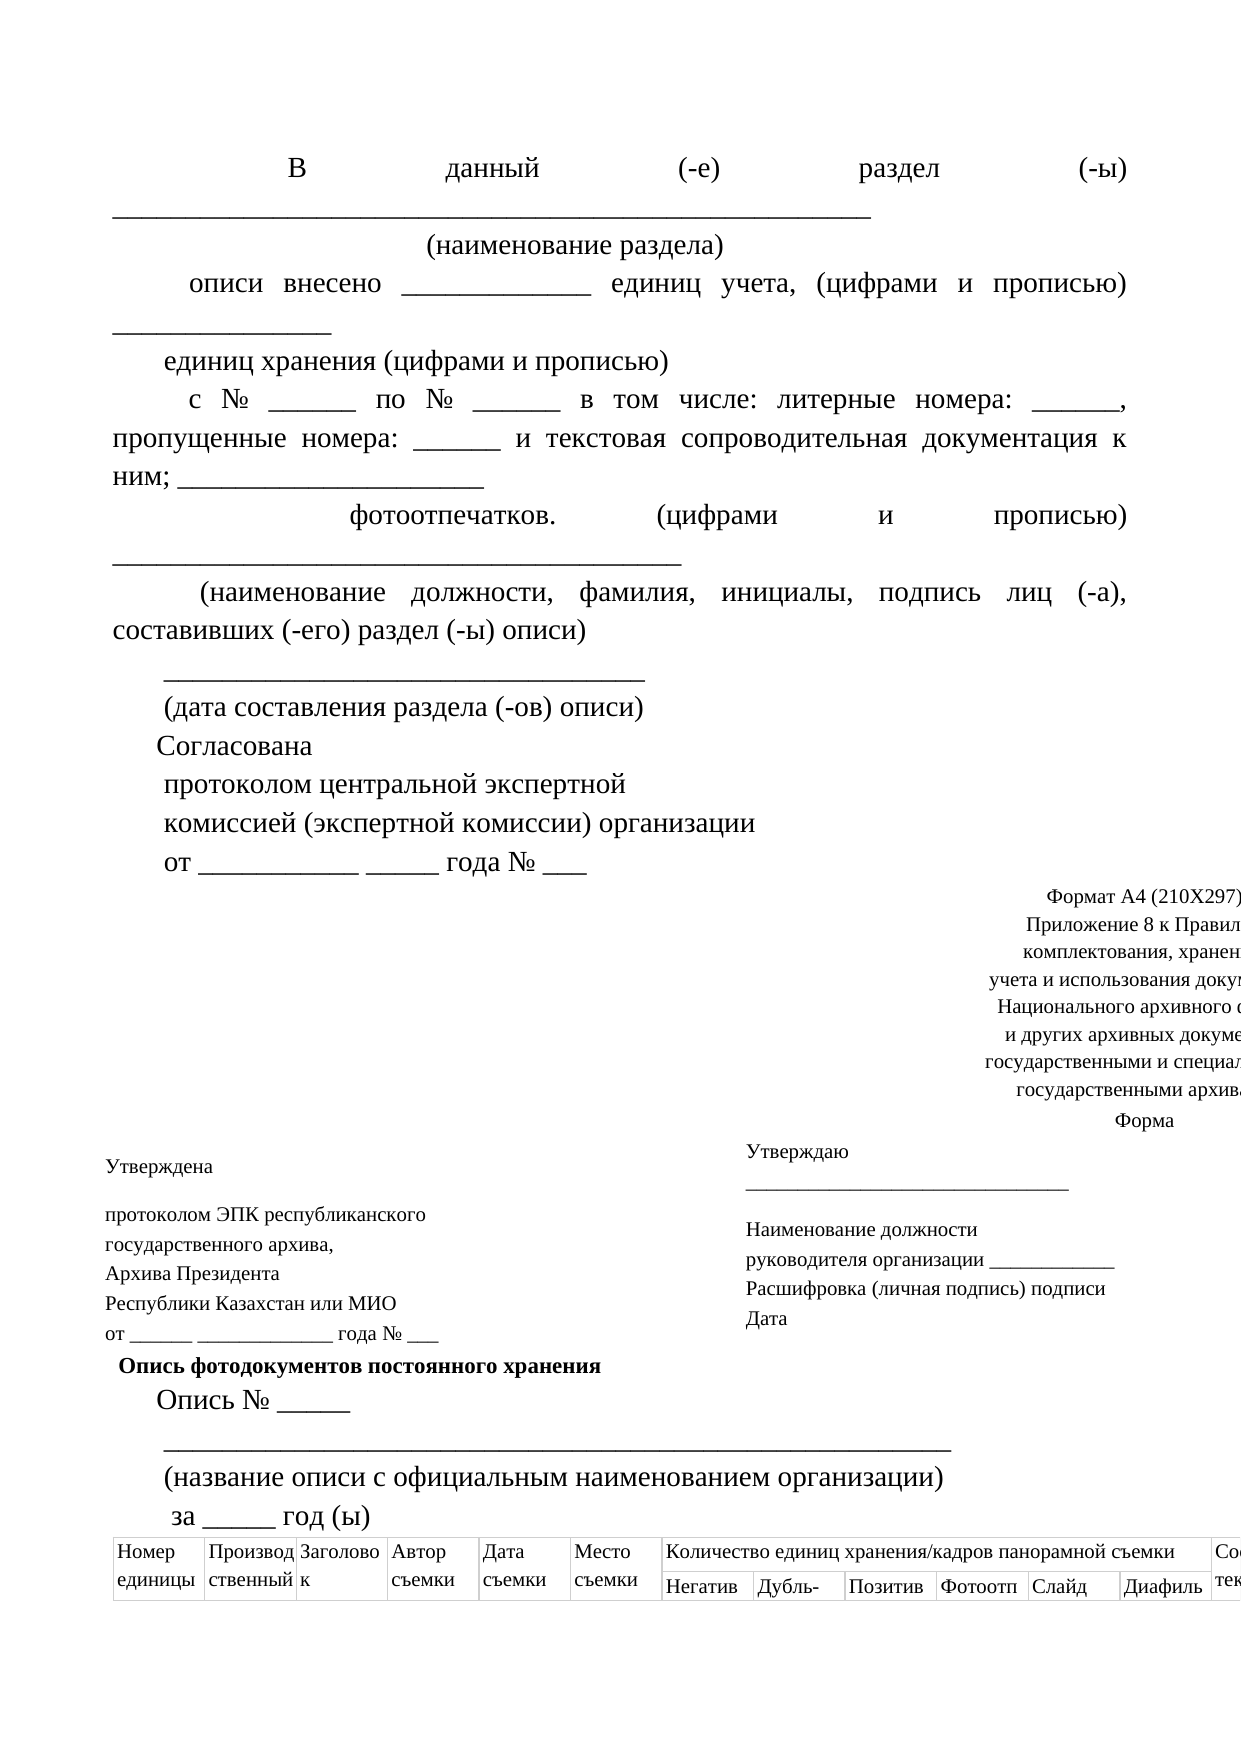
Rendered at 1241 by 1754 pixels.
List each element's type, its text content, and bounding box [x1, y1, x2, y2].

text Опись фотодокументов постоянного хранения [112, 1352, 1128, 1379]
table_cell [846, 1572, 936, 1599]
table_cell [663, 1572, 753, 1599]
text от ___________ _____ года № ___ [112, 844, 1128, 877]
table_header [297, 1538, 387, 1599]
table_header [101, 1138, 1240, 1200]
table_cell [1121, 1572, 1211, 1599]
text ______________________________________________________ [112, 1421, 1128, 1454]
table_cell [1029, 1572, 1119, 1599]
text протоколом центральной экспертной [112, 767, 1128, 800]
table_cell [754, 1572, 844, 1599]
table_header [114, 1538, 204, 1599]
text с № ______ по № ______ в том числе: литерные номера: ______, пропущенные номера: ______ и текстовая сопроводительная документация к ним; _____________________ [112, 381, 1128, 492]
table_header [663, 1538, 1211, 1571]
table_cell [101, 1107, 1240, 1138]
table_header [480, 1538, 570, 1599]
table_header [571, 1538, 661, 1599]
text единиц хранения (цифрами и прописью) [112, 343, 1128, 376]
text В данный (-е) раздел (-ы) ____________________________________________________ [112, 150, 1128, 222]
text комиссией (экспертной комиссии) организации [112, 805, 1128, 839]
text Опись № _____ [112, 1382, 1128, 1416]
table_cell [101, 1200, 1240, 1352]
text Согласована [112, 728, 1128, 762]
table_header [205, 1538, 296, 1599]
text за _____ год (ы) [112, 1498, 1128, 1532]
text (наименование раздела) [112, 227, 1128, 261]
text (наименование должности, фамилия, инициалы, подпись лиц (-а), составивших (-его) раздел (-ы) описи) [112, 574, 1128, 646]
text (название описи с официальным наименованием организации) [112, 1459, 1128, 1493]
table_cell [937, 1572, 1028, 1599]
text описи внесено _____________ единиц учета, (цифрами и прописью) _______________ [112, 266, 1128, 338]
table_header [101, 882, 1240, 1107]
text _________________________________ [112, 651, 1128, 684]
text фотоотпечатков. (цифрами и прописью) _______________________________________ [112, 497, 1128, 569]
text (дата составления раздела (-ов) описи) [112, 689, 1128, 723]
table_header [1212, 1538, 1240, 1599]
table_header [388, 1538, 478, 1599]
